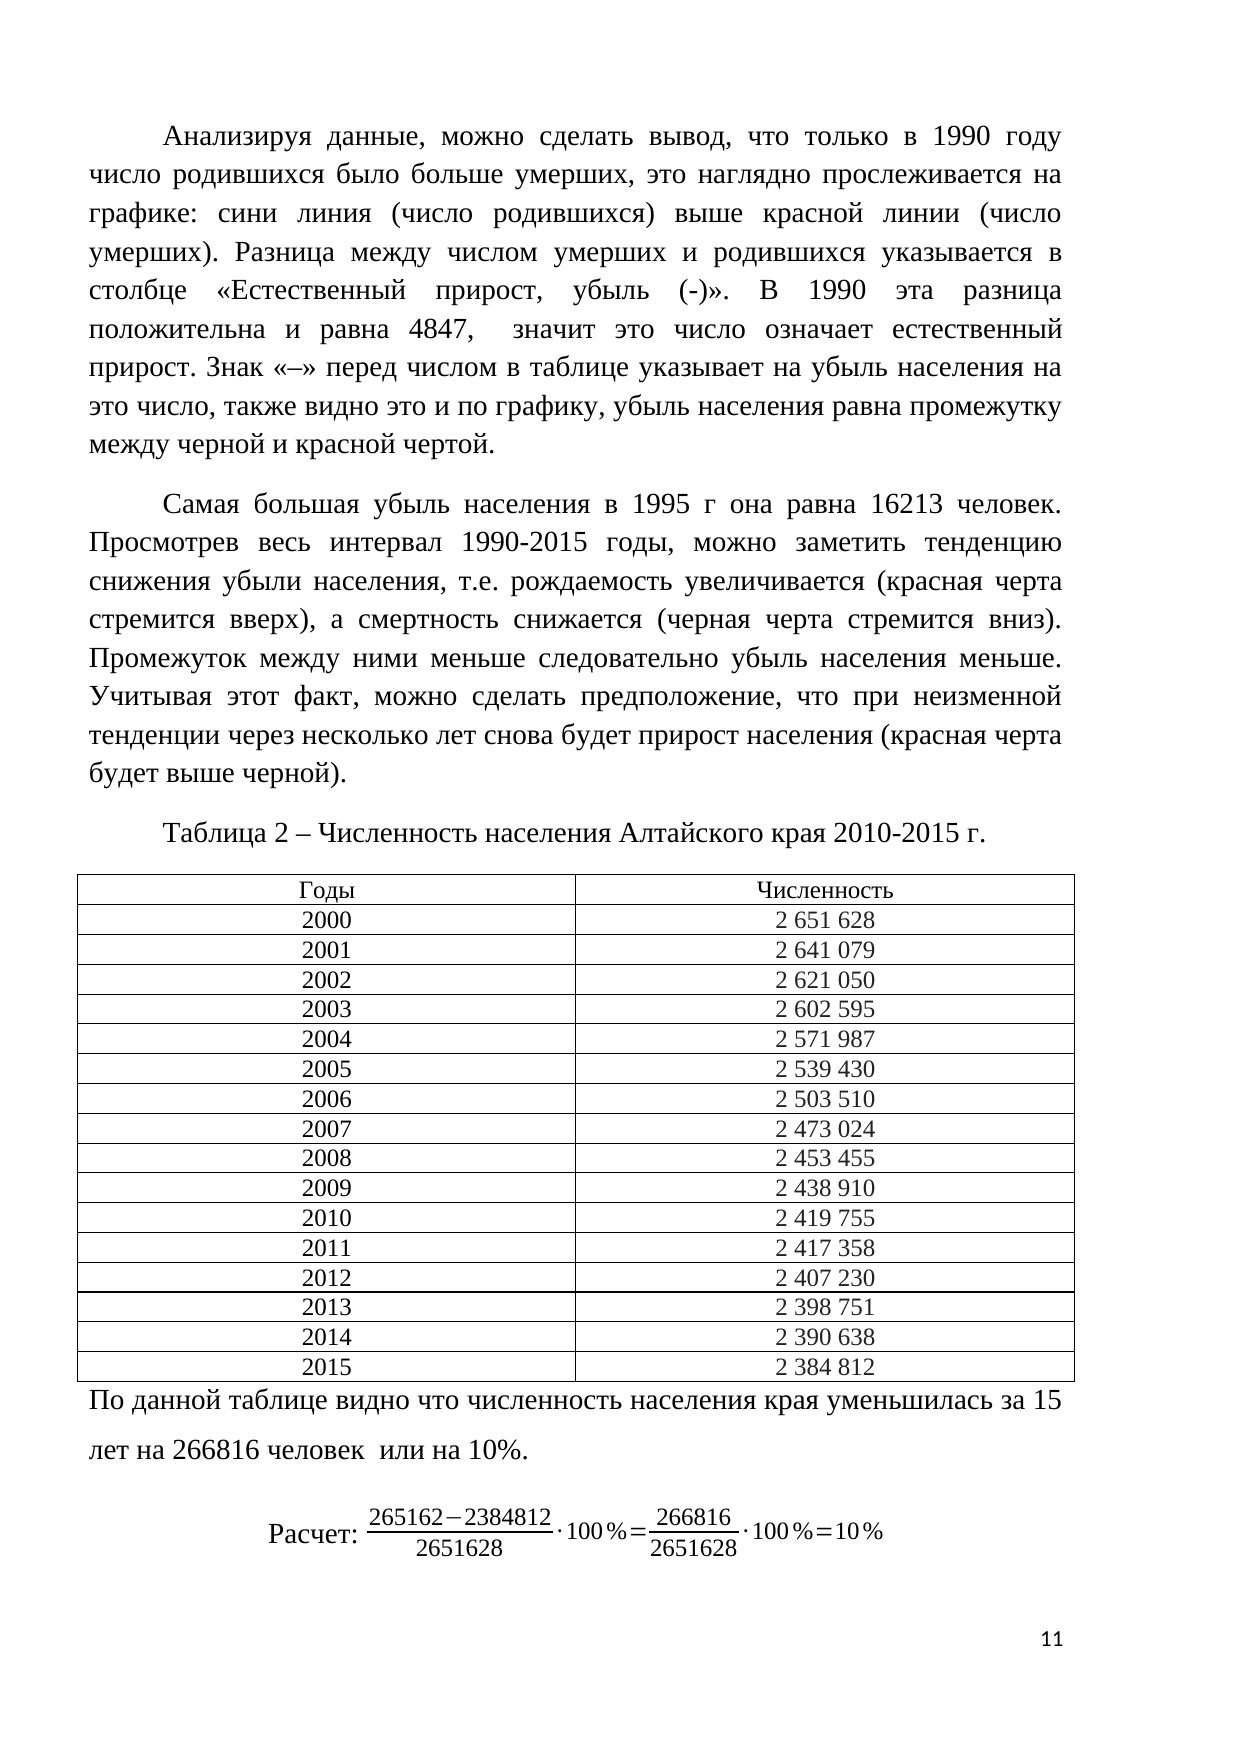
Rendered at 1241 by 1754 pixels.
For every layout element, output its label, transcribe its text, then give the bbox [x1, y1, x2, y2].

table_cell 2010 [78, 1203, 575, 1232]
table_cell 2013 [78, 1293, 575, 1321]
table_cell 2012 [78, 1263, 575, 1291]
table_cell 2 438 910 [576, 1173, 1074, 1202]
table_cell 2003 [78, 995, 575, 1023]
table_cell 2004 [78, 1024, 575, 1053]
table_cell 2 621 050 [576, 965, 1074, 993]
table_cell 2005 [78, 1054, 575, 1083]
text Таблица 2 – Численность населения Алтайского края 2010-2015 г. [89, 815, 1063, 848]
table_cell 2 641 079 [576, 935, 1074, 964]
table_cell 2 417 358 [576, 1233, 1074, 1262]
table_cell 2001 [78, 935, 575, 964]
table_cell 2009 [78, 1173, 575, 1202]
table_cell 2015 [78, 1352, 575, 1381]
table_cell 2 384 812 [576, 1352, 1074, 1381]
table_cell 2000 [78, 905, 575, 934]
table_cell 2 390 638 [576, 1322, 1074, 1351]
table_cell 2 473 024 [576, 1114, 1074, 1142]
table_cell 2 651 628 [576, 905, 1074, 934]
table_cell 2 539 430 [576, 1054, 1074, 1083]
table_cell 2007 [78, 1114, 575, 1142]
table_cell 2 419 755 [576, 1203, 1074, 1232]
table_cell 2 571 987 [576, 1024, 1074, 1053]
table_cell 2 398 751 [576, 1293, 1074, 1321]
table_cell 2 453 455 [576, 1144, 1074, 1172]
text По данной таблице видно что численность населения края уменьшилась за 15 лет на 266816 человек или на 10%. [89, 1382, 1063, 1466]
table_cell 2 602 595 [576, 995, 1074, 1023]
table_cell 2014 [78, 1322, 575, 1351]
text Расчет: [89, 1503, 1063, 1562]
text Самая большая убыль населения в 1995 г она равна 16213 человек. Просмотрев весь интервал 1990-2015 годы, можно заметить тенденцию снижения убыли населения, т.е. рождаемость увеличивается (красная черта стремится вверх), а смертность снижается (черная черта стремится вниз). Промежуток между ними меньше следовательно убыль населения меньше. Учитывая этот факт, можно сделать предположение, что при неизменной тенденции через несколько лет снова будет прирост населения (красная черта будет выше черной). [89, 486, 1063, 789]
table_cell 2 503 510 [576, 1084, 1074, 1113]
table_header Численность [576, 875, 1074, 904]
text Анализируя данные, можно сделать вывод, что только в 1990 году число родившихся было больше умерших, это наглядно прослеживается на графике: сини линия (число родившихся) выше красной линии (число умерших). Разница между числом умерших и родившихся указывается в столбце «Естественный прирост, убыль (-)». В 1990 эта разница положительна и равна 4847, значит это число означает естественный прирост. Знак «–» перед числом в таблице указывает на убыль населения на это число, также видно это и по графику, убыль населения равна промежутку между черной и красной чертой. [89, 118, 1063, 460]
table_cell 2 407 230 [576, 1263, 1074, 1291]
table_cell 2002 [78, 965, 575, 993]
table_header Годы [78, 875, 575, 904]
table_cell 2008 [78, 1144, 575, 1172]
table_cell 2011 [78, 1233, 575, 1262]
table_cell 2006 [78, 1084, 575, 1113]
